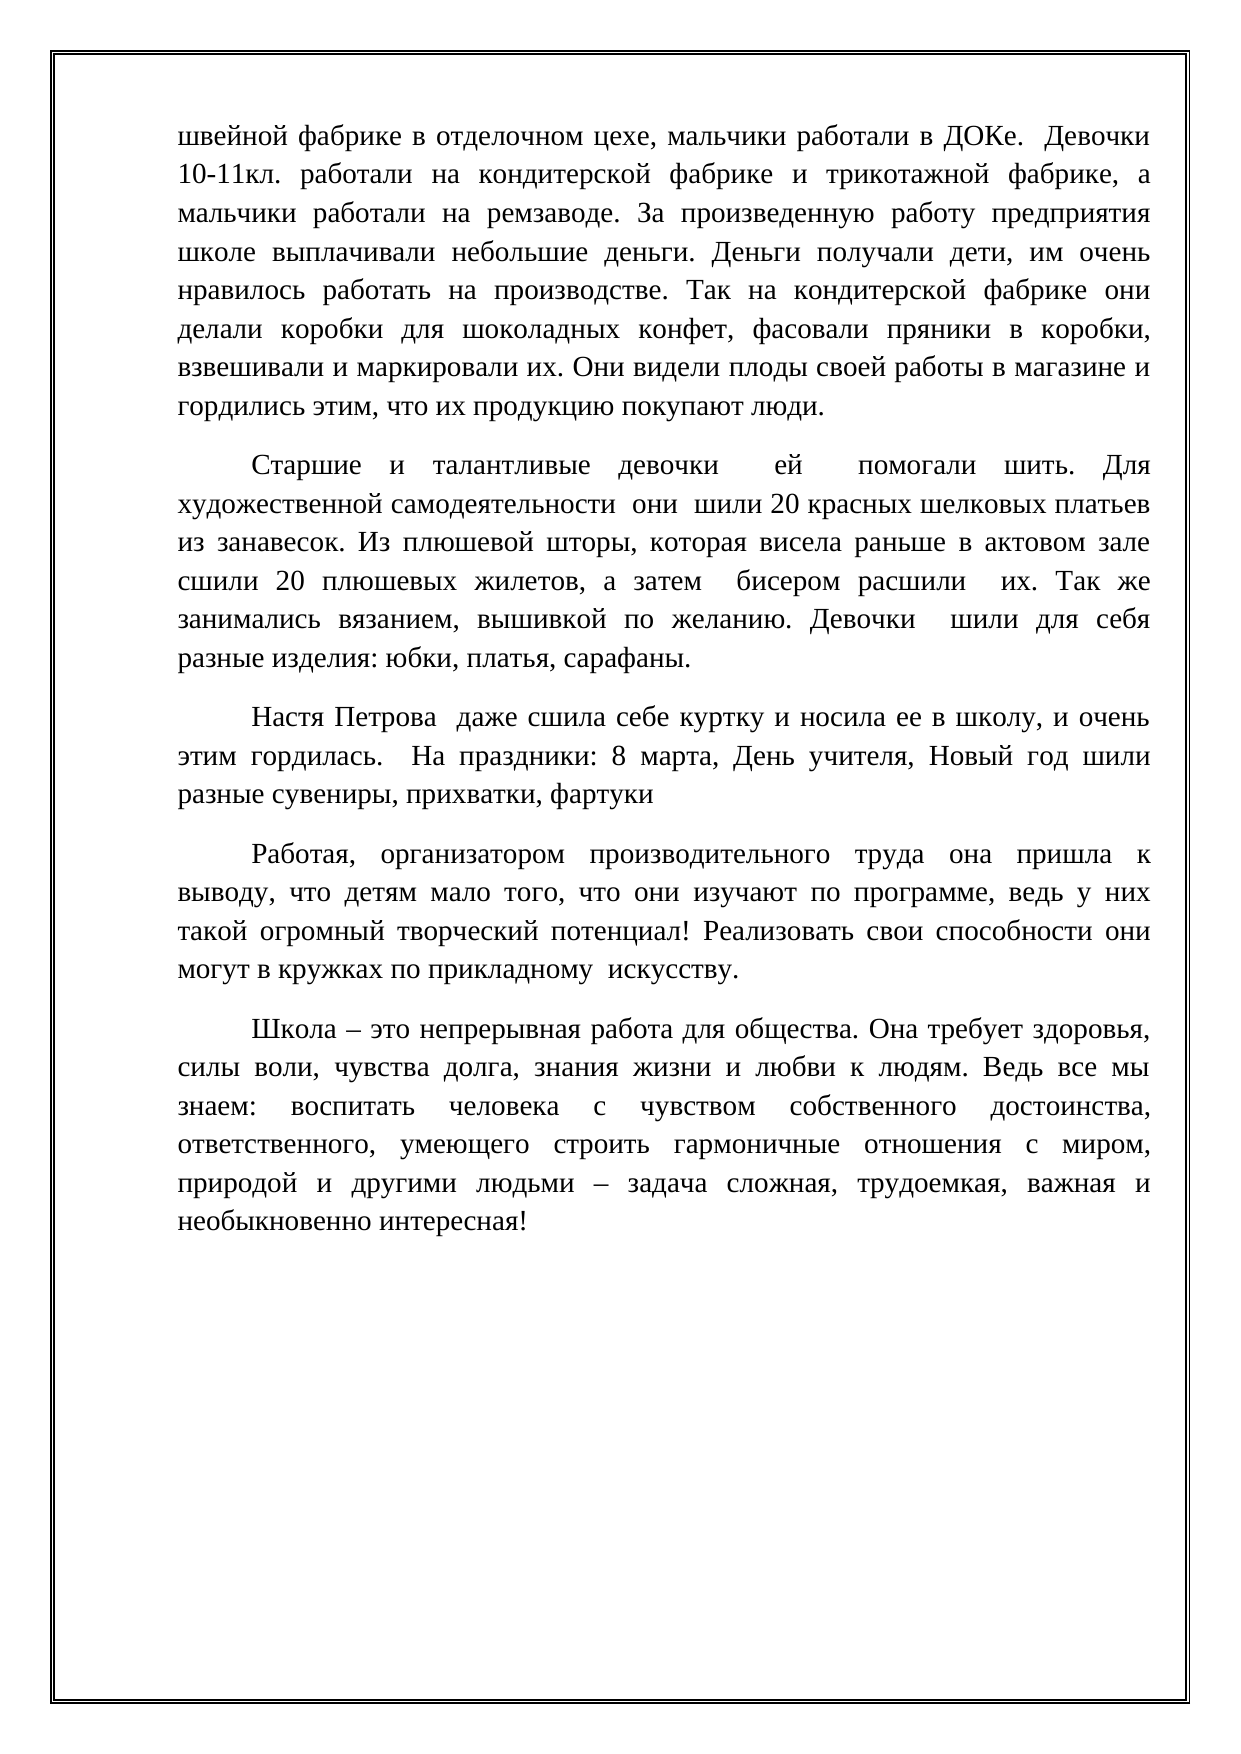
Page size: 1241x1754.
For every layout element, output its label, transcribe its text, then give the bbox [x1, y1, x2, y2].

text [177, 118, 1152, 421]
text Настя Петрова даже сшила себе куртку и носила ее в школу, и очень этим гордилась. На праздники: 8 марта, День учителя, Новый год шили разные сувениры, прихватки, фартуки [177, 699, 1152, 810]
text Старшие и талантливые девочки ей помогали шить. Для художественной самодеятельности они шили 20 красных шелковых платьев из занавесок. Из плюшевой шторы, которая висела раньше в актовом зале сшили 20 плюшевых жилетов, а затем бисером расшили их. Так же занимались вязанием, вышивкой по желанию. Девочки шили для себя разные изделия: юбки, платья, сарафаны. [177, 447, 1152, 673]
text Работая, организатором производительного труда она пришла к выводу, что детям мало того, что они изучают по программе, ведь у них такой огромный творческий потенциал! Реализовать свои способности они могут в кружках по прикладному искусству. [177, 836, 1152, 985]
text Школа – это непрерывная работа для общества. Она требует здоровья, силы воли, чувства долга, знания жизни и любви к людям. Ведь все мы знаем: воспитать человека с чувством собственного достоинства, ответственного, умеющего строить гармоничные отношения с миром, природой и другими людьми – задача сложная, трудоемкая, важная и необыкновенно интересная! [177, 1011, 1152, 1237]
